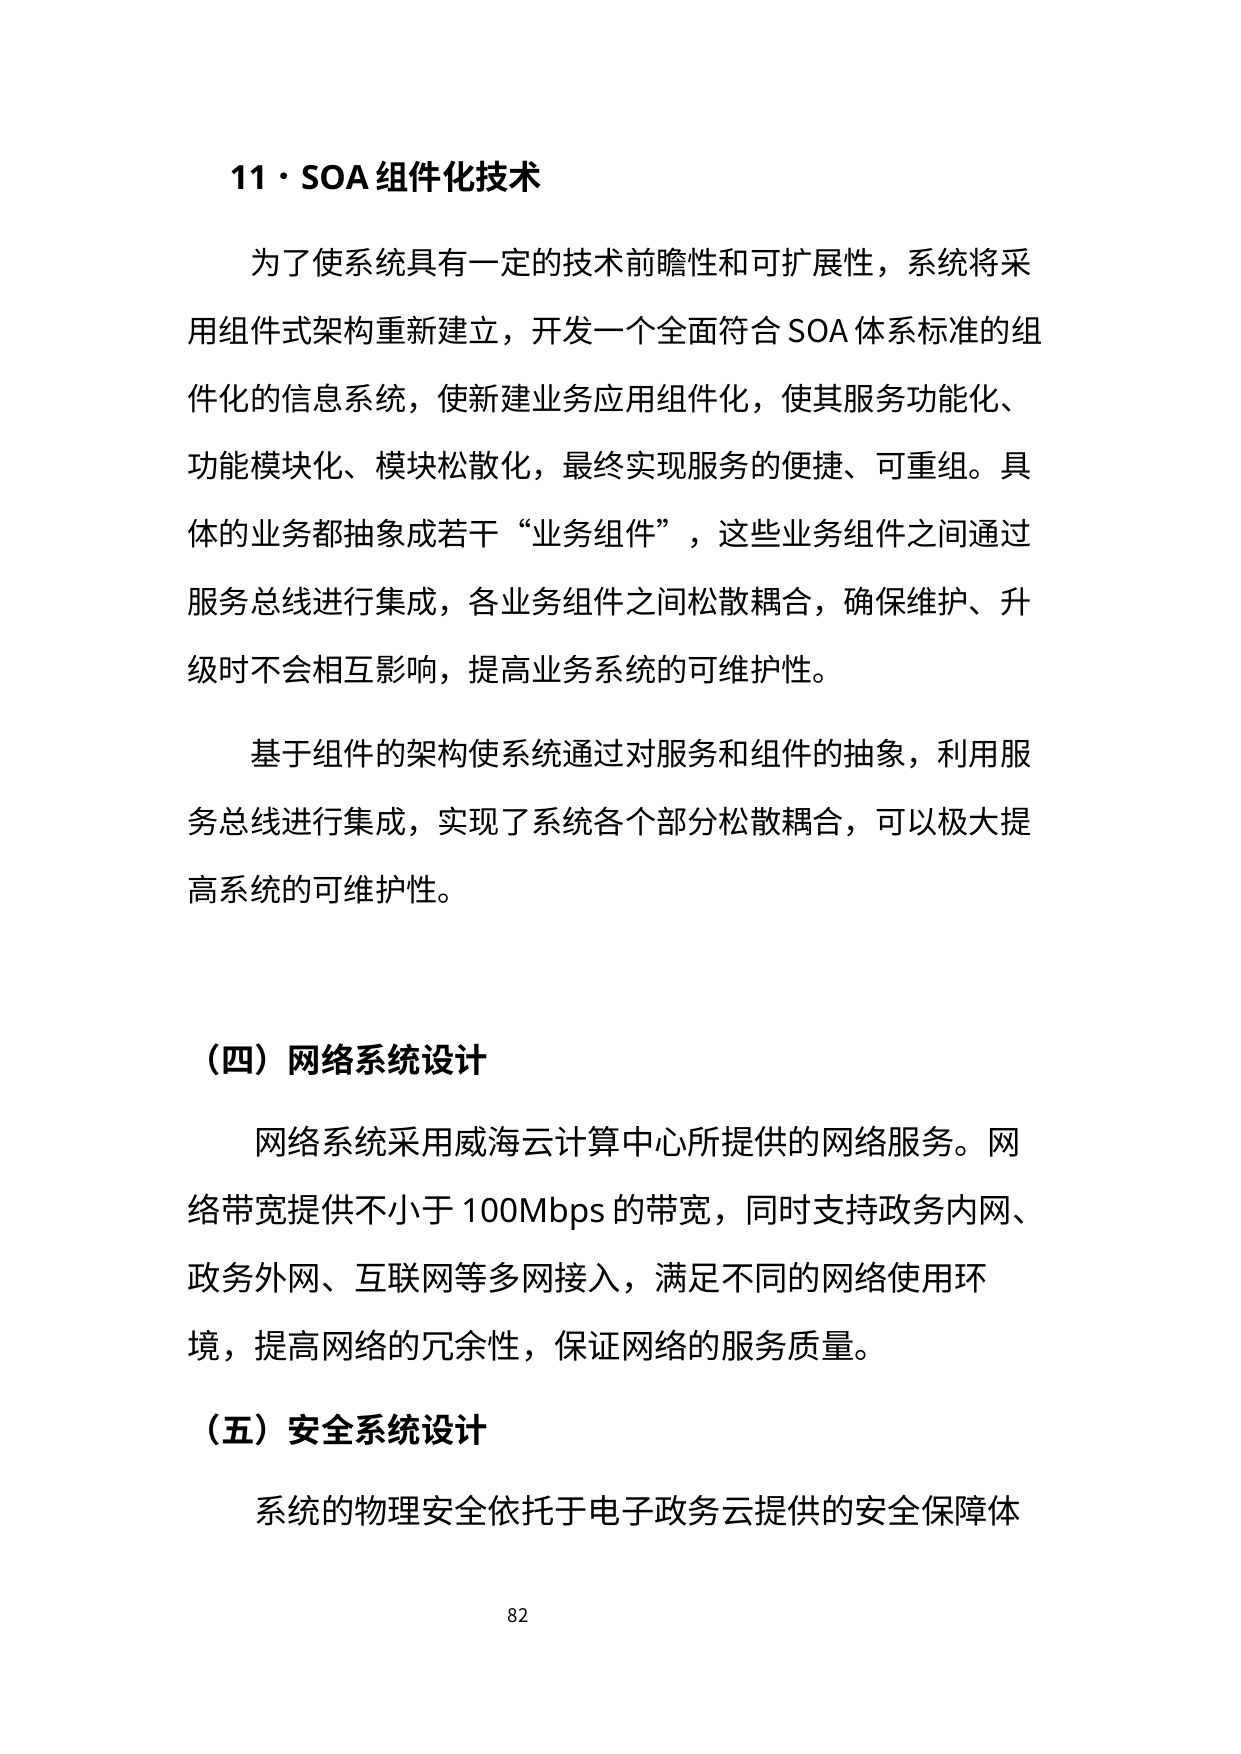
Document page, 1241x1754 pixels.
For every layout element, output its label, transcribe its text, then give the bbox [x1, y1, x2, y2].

subtitle 网络系统设计 [187, 1034, 1053, 1082]
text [187, 1488, 1053, 1534]
text 基于组件的架构使系统通过对服务和组件的抽象，利用服务总线进行集成，实现了系统各个部分松散耦合，可以极大提高系统的可维护性。 [187, 729, 1053, 910]
subtitle 安全系统设计 [187, 1403, 1053, 1452]
text 为了使系统具有一定的技术前瞻性和可扩展性，系统将采用组件式架构重新建立，开发一个全面符合SOA体系标准的组件化的信息系统，使新建业务应用组件化，使其服务功能化、功能模块化、模块松散化，最终实现服务的便捷、可重组。具体的业务都抽象成若干“业务组件”，这些业务组件之间通过服务总线进行集成，各业务组件之间松散耦合，确保维护、升级时不会相互影响，提高业务系统的可维护性。 [187, 238, 1053, 690]
subtitle SOA组件化技术 [187, 154, 1053, 199]
text 网络系统采用威海云计算中心所提供的网络服务。网络带宽提供不小于100Mbps的带宽，同时支持政务内网、政务外网、互联网等多网接入，满足不同的网络使用环境，提高网络的冗余性，保证网络的服务质量。 [187, 1118, 1053, 1368]
